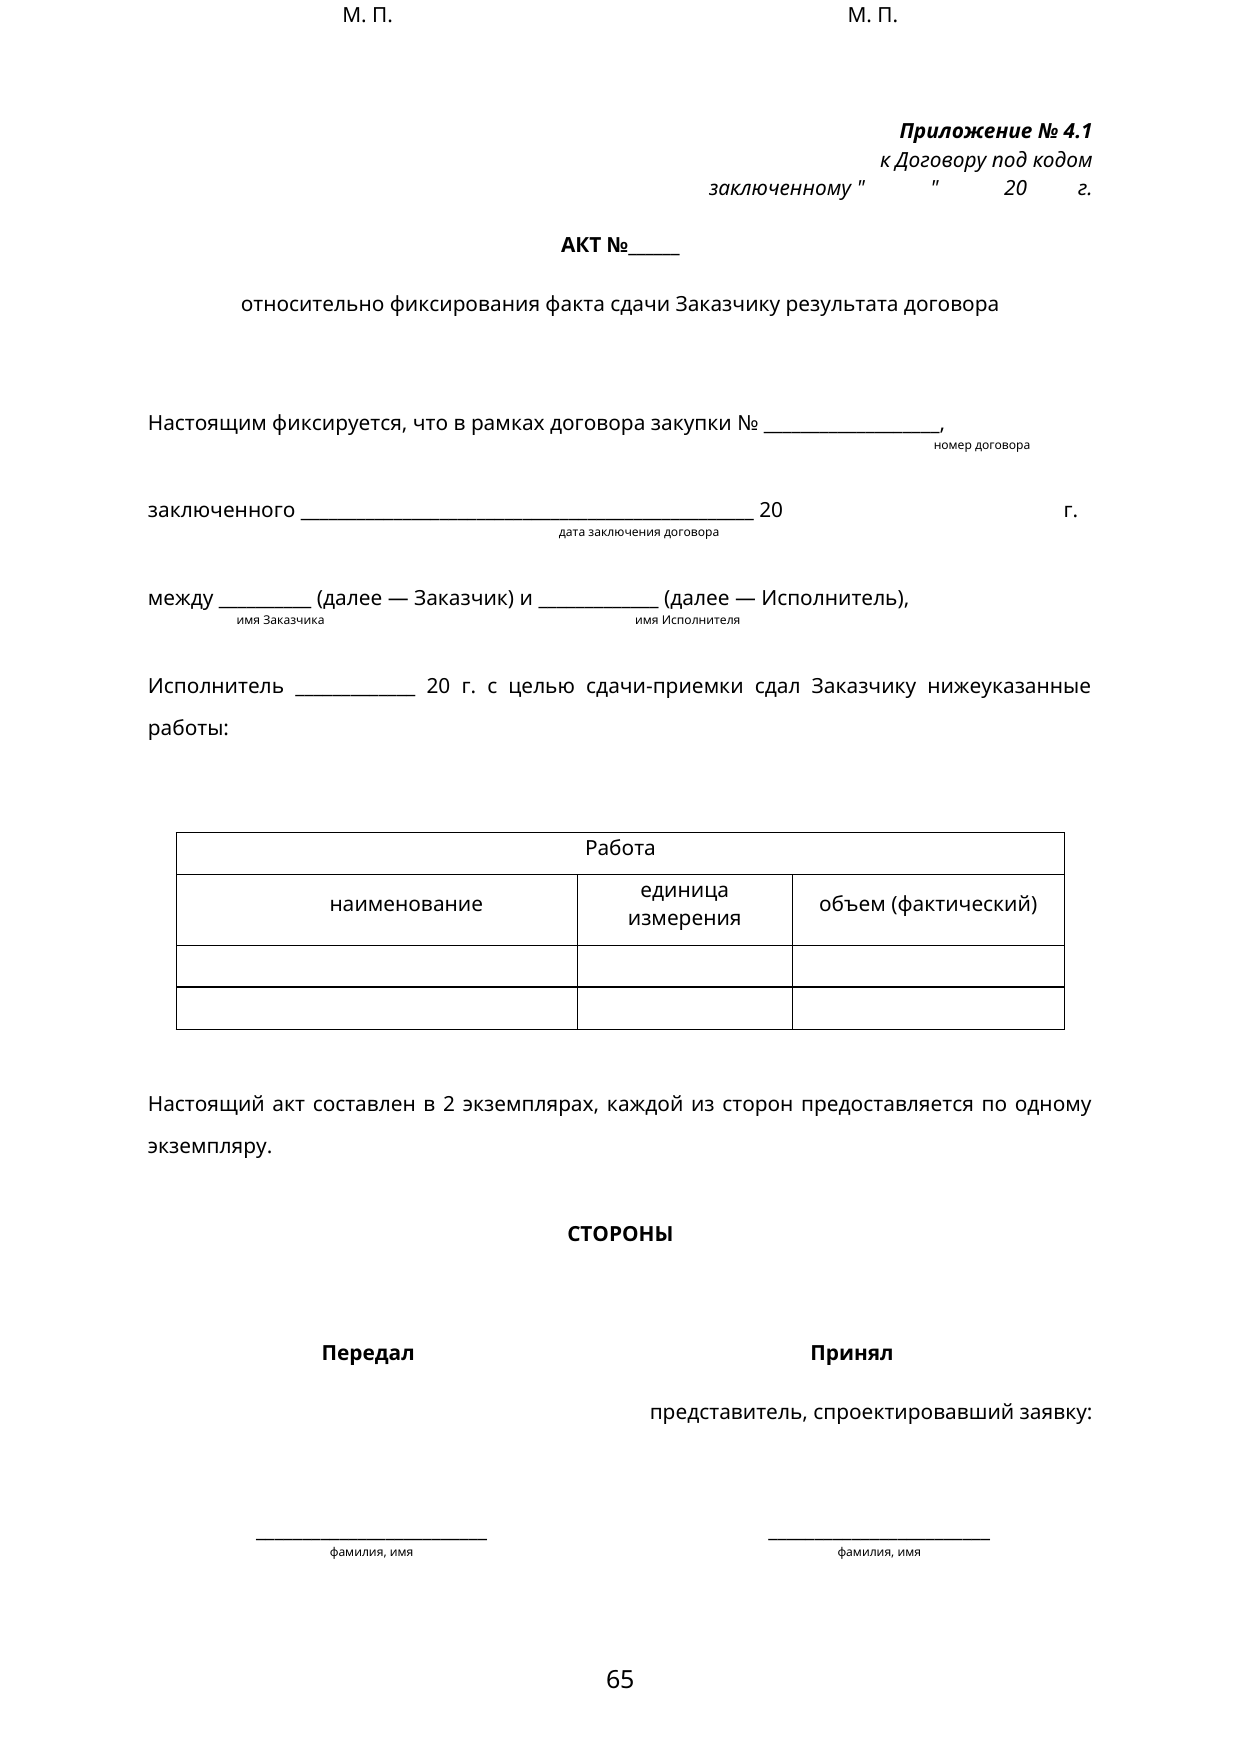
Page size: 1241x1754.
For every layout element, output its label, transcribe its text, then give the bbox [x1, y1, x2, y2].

text представитель, спроектировавший заявку: [148, 1397, 1092, 1425]
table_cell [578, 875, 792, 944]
text Исполнитель _____________ 20 г. с целью сдачи-приемки сдал Заказчику нижеуказанные работы: [148, 671, 1092, 742]
text АКТ №______ [148, 230, 1092, 258]
text дата заключения договора [148, 524, 1130, 552]
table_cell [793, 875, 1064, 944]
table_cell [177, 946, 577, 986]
text между __________ (далее — Заказчик) и _____________ (далее — Исполнитель), [148, 583, 1130, 612]
text Приложение № 4.1 [148, 116, 1092, 145]
text имя Заказчика имя Исполнителя [236, 612, 1093, 640]
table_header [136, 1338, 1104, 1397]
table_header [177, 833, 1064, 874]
text к Договору под кодом заключенному " " 20 г. [148, 145, 1092, 202]
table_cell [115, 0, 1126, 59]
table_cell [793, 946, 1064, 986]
text номер договора [871, 436, 1092, 465]
text Настоящий акт составлен в 2 экземплярах, каждой из сторон предоставляется по одному экземпляру. [148, 1089, 1092, 1160]
text заключенного _________________________________________________ 20 г. [148, 496, 1092, 524]
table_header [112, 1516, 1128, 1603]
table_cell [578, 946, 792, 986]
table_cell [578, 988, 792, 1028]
text Настоящим фиксируется, что в рамках договора закупки № ___________________, [148, 408, 1092, 436]
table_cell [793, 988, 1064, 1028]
text относительно фиксирования факта сдачи Заказчику результата договора [148, 289, 1092, 318]
text СТОРОНЫ [148, 1219, 1092, 1247]
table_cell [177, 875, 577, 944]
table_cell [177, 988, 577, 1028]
